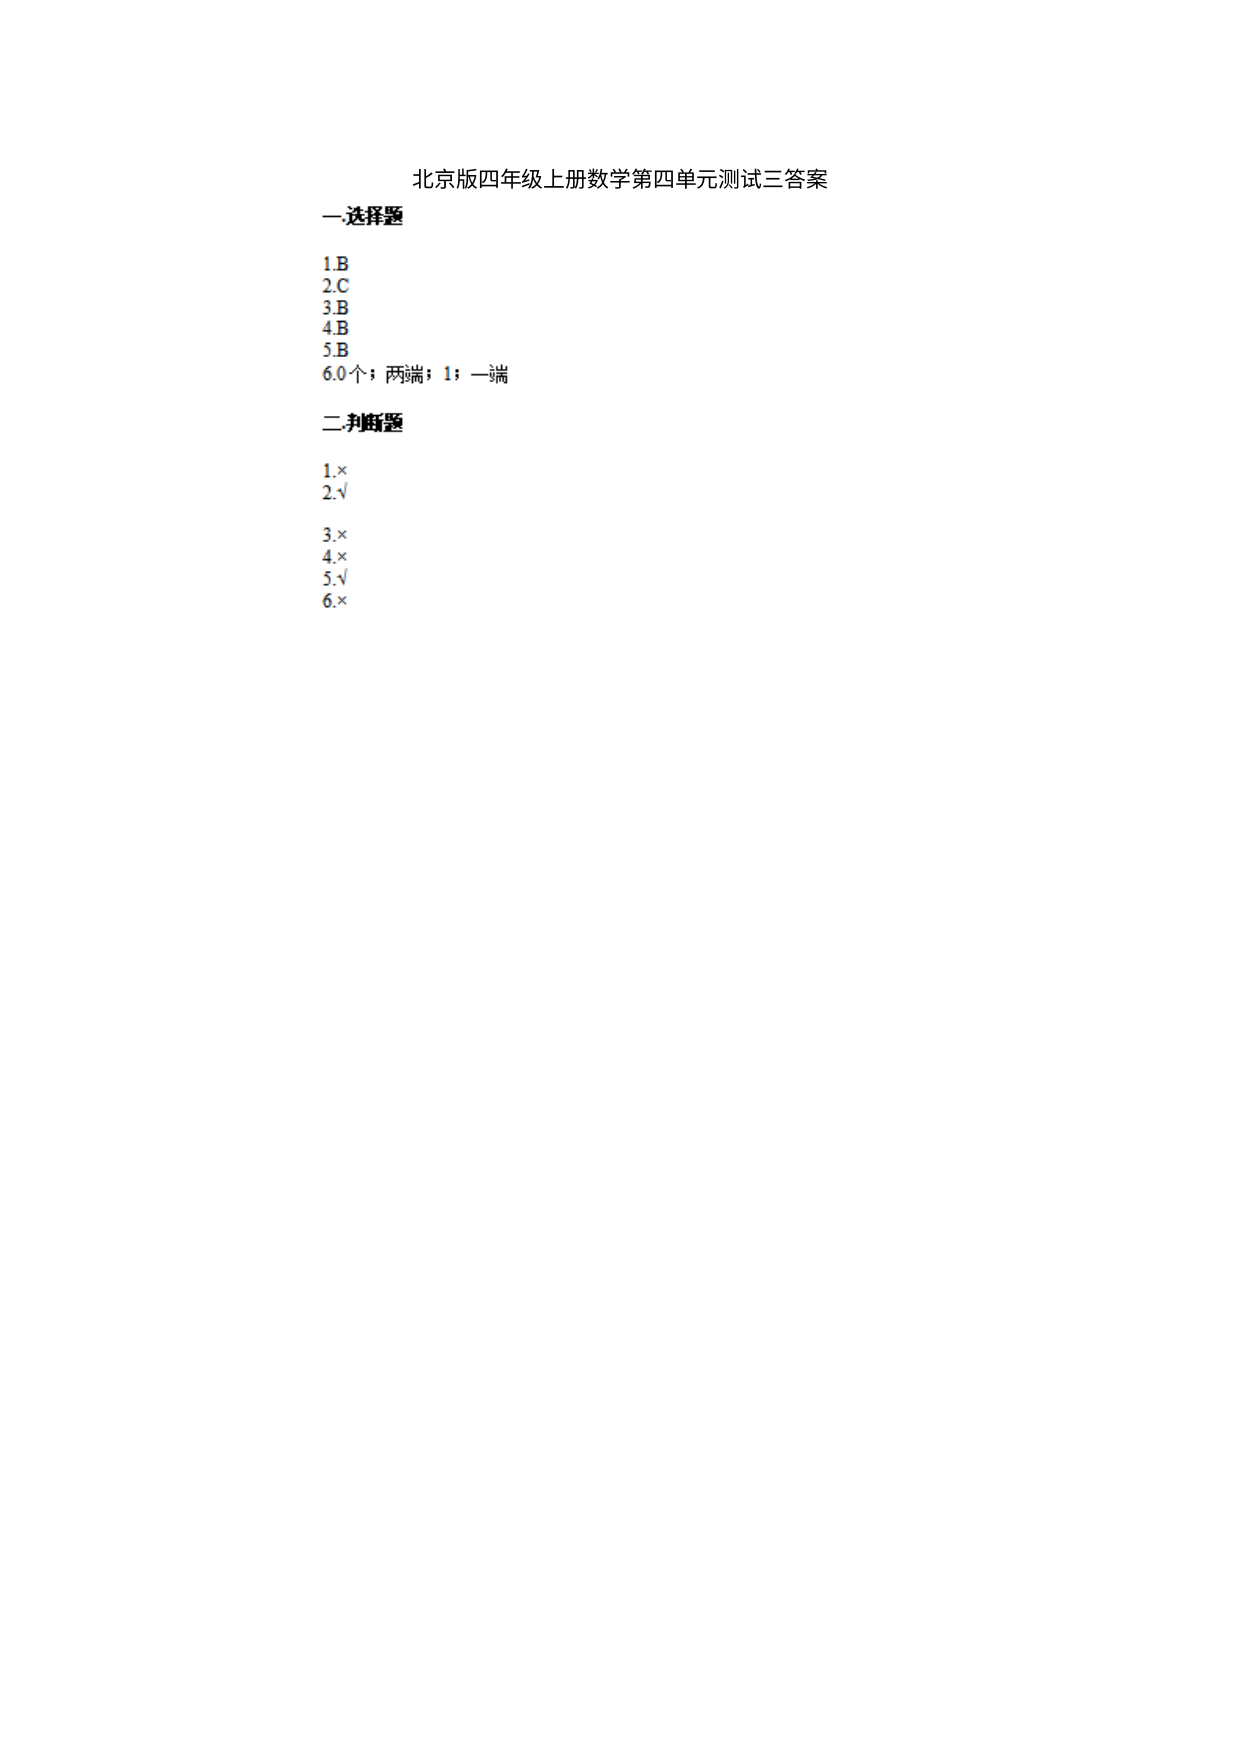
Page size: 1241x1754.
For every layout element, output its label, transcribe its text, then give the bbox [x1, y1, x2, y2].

picture [290, 194, 950, 625]
text 北京版四年级上册数学第四单元测试三答案 [187, 162, 1053, 194]
